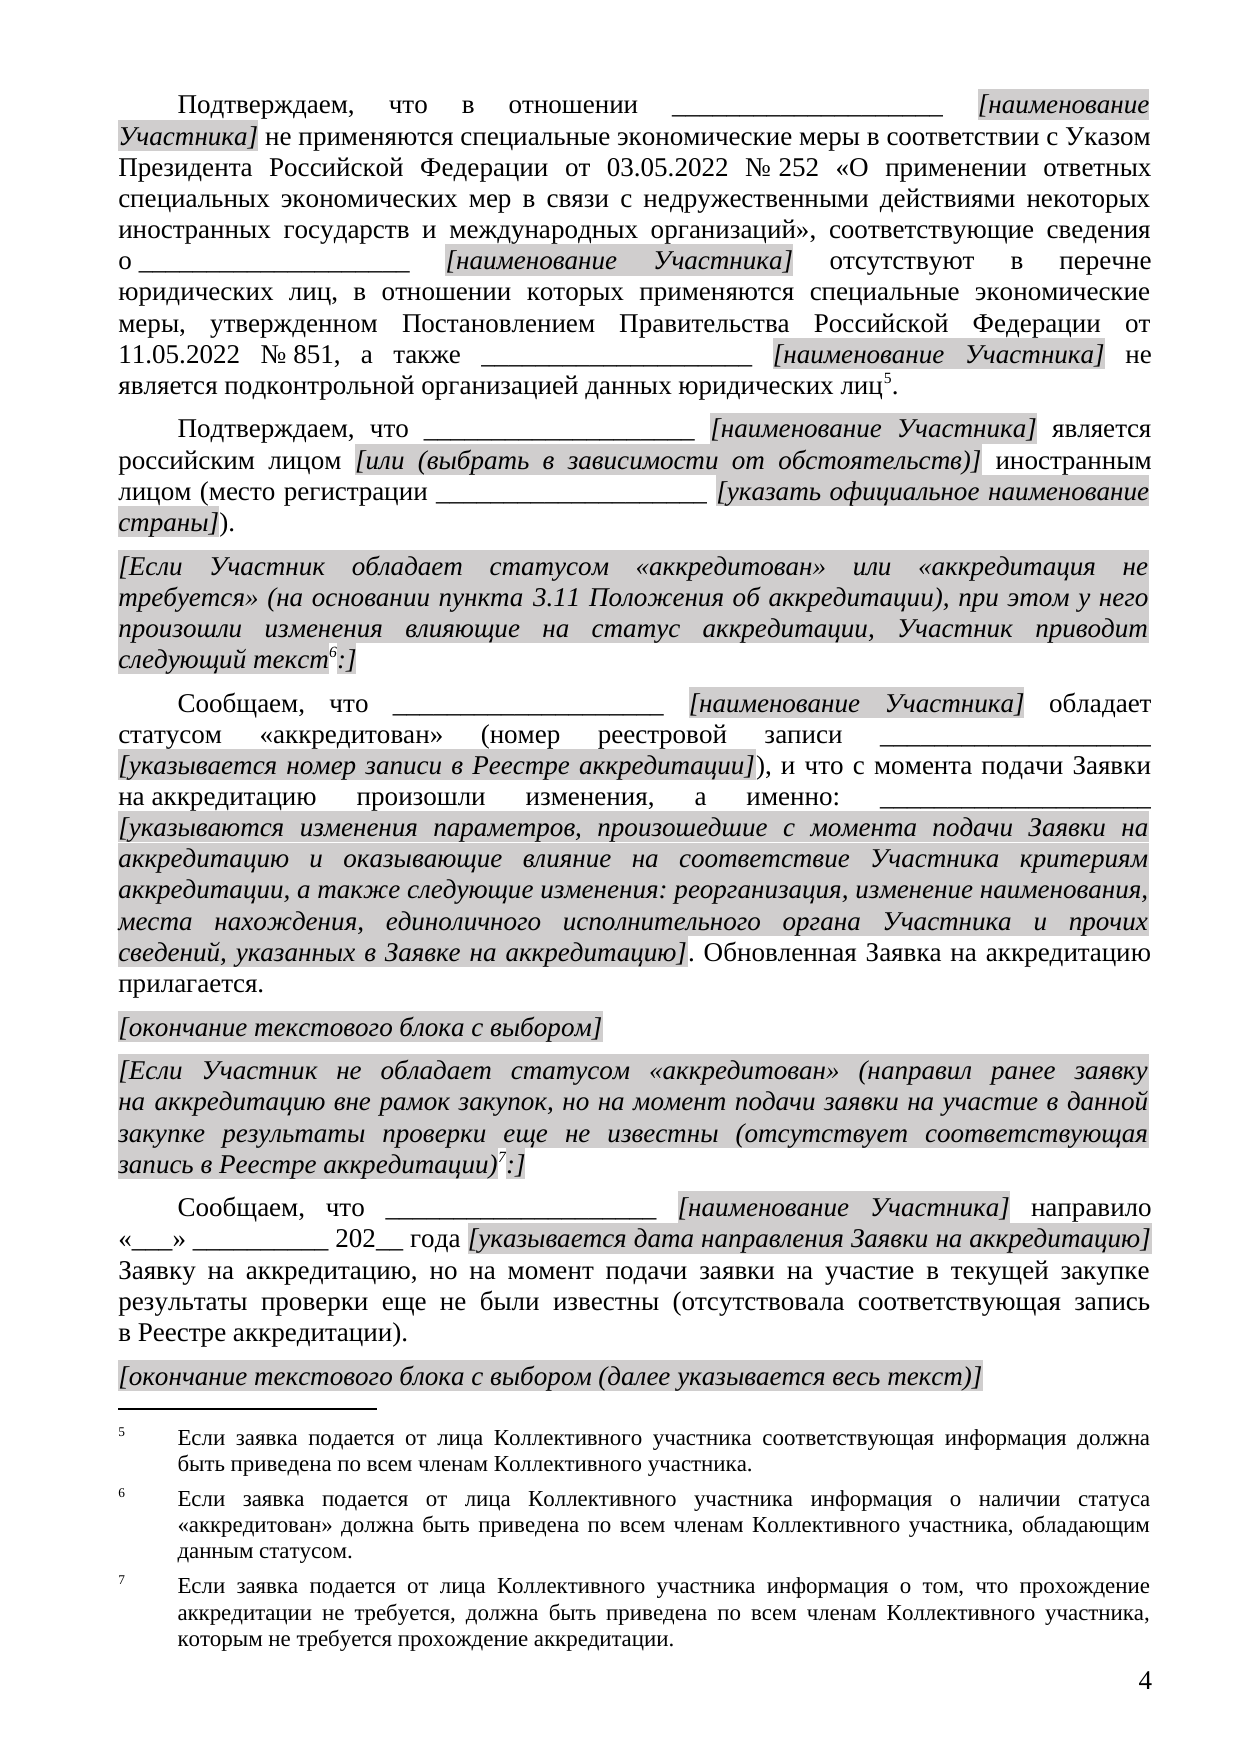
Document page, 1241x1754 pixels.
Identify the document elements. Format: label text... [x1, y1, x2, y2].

text Сообщаем, что ____________________ [наименование Участника] обладает статусом «аккредитован» (номер реестровой записи ____________________ [указывается номер записи в Реестре аккредитации]), и что с момента подачи Заявки на аккредитацию произошли изменения, а именно: ____________________ [указываются изменения параметров, произошедшие с момента подачи Заявки на аккредитацию и оказывающие влияние на соответствие Участника критериям аккредитации, а также следующие изменения: реорганизация, изменение наименования, места нахождения, единоличного исполнительного органа Участника и прочих сведений, указанных в Заявке на аккредитацию]. Обновленная Заявка на аккредитацию прилагается. [118, 762, 1152, 1073]
text Подтверждаем, что в отношении ____________________ [наименование Участника] не применяются специальные экономические меры в соответствии с Указом Президента Российской Федерации от 03.05.2022 № 252 «О применении ответных специальных экономических мер в связи с недружественными действиями некоторых иностранных государств и международных организаций», соответствующие сведения о ____________________ [наименование Участника] отсутствуют в перечне юридических лиц, в отношении которых применяются специальные экономические меры, утвержденном Постановлением Правительства Российской Федерации от 11.05.2022 № 851, а также ____________________ [наименование Участника] не является подконтрольной организацией данных юридических лиц. [118, 163, 1152, 475]
text [Если Участник обладает статусом «аккредитован» или «аккредитация не требуется» (на основании пункта 3.11 Положения об аккредитации), при этом у него произошли изменения влияющие на статус аккредитации, Участник приводит следующий текст:] [118, 624, 1152, 749]
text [118, 1266, 1152, 1360]
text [118, 89, 1152, 151]
text [Если Участник не обладает статусом «аккредитован» (направил ранее заявку на аккредитацию вне рамок закупок, но на момент подачи заявки на участие в данной закупке результаты проверки еще не известны (отсутствует соответствующая запись в Реестре аккредитации):] [525, 1129, 1152, 1254]
text [окончание текстового блока с выбором] [603, 1086, 1152, 1117]
text Подтверждаем, что ____________________ [наименование Участника] является российским лицом [или (выбрать в зависимости от обстоятельств)] иностранным лицом (место регистрации ____________________ [указать официальное наименование страны]). [118, 487, 1152, 612]
